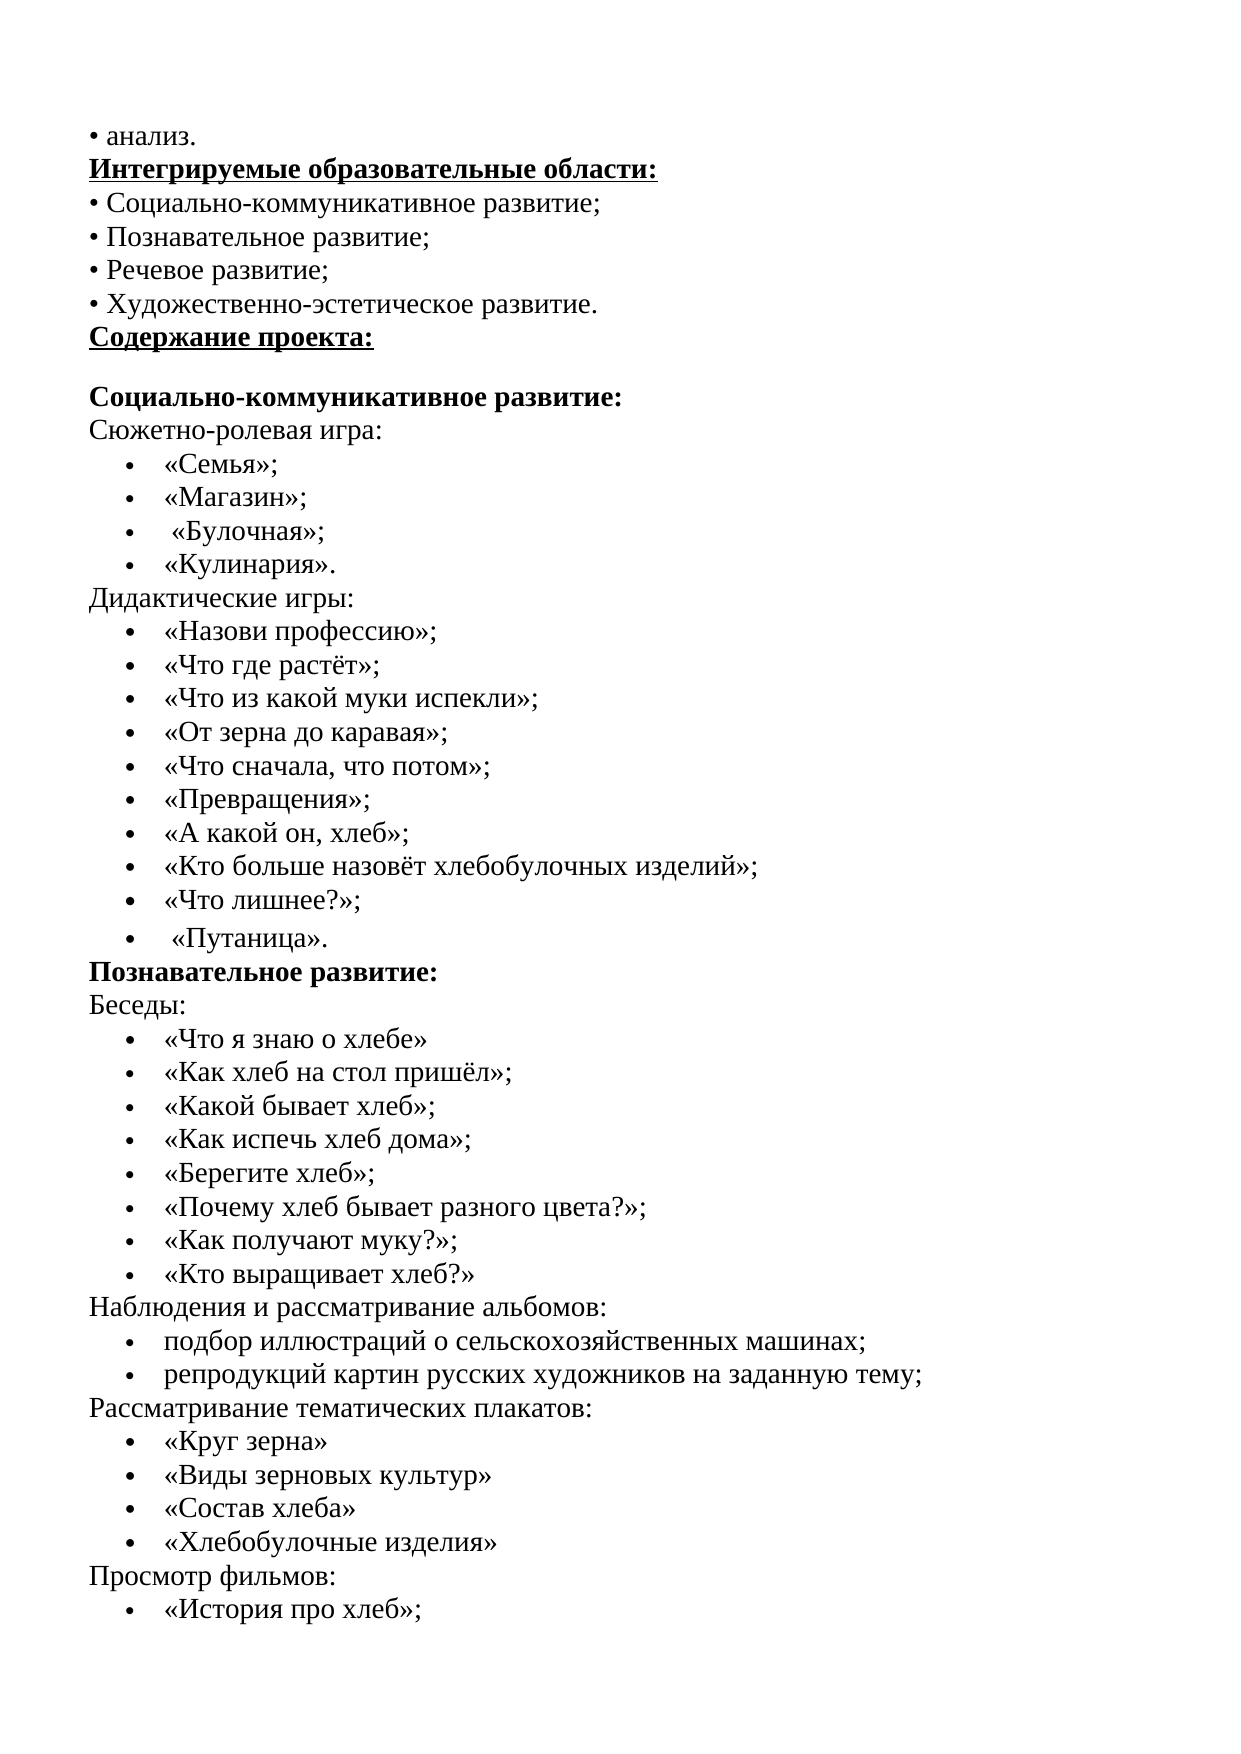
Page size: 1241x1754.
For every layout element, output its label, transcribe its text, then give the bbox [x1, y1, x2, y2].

text • Художественно-эстетическое развитие. [88, 286, 1063, 319]
list «Хлебобулочные изделия» [126, 1524, 1063, 1558]
list «Кто больше назовёт хлебобулочных изделий»; [126, 848, 1063, 882]
list «Состав хлеба» [126, 1491, 1063, 1524]
list «Назови профессию»; [126, 613, 1063, 647]
list «Путаница». [126, 920, 1063, 954]
text Социально-коммуникативное развитие: [88, 379, 1063, 412]
list «Круг зерна» [126, 1423, 1063, 1457]
list «Что лишнее?»; [126, 882, 1063, 915]
list «Что из какой муки испекли»; [126, 681, 1063, 714]
list репродукций картин русских художников на заданную тему; [126, 1356, 1063, 1390]
list «Берегите хлеб»; [126, 1155, 1063, 1189]
list «Кулинария». [126, 546, 1063, 580]
text • анализ. [88, 118, 1063, 152]
list «От зерна до каравая»; [126, 714, 1063, 748]
list «Почему хлеб бывает разного цвета?»; [126, 1189, 1063, 1222]
list «Магазин»; [126, 479, 1063, 513]
list «История про хлеб»; [126, 1591, 1063, 1625]
list подбор иллюстраций о сельскохозяйственных машинах; [126, 1323, 1063, 1356]
list «Какой бывает хлеб»; [126, 1088, 1063, 1122]
list «Как испечь хлеб дома»; [126, 1122, 1063, 1155]
text Рассматривание тематических плакатов: [88, 1390, 1063, 1423]
text Сюжетно-ролевая игра: [88, 412, 1063, 446]
text Наблюдения и рассматривание альбомов: [88, 1289, 1063, 1323]
text • Познавательное развитие; [88, 219, 1063, 252]
list «Как получают муку?»; [126, 1222, 1063, 1256]
text Беседы: [88, 987, 1063, 1021]
text • Речевое развитие; [88, 252, 1063, 286]
list «Превращения»; [126, 781, 1063, 815]
list «Что где растёт»; [126, 647, 1063, 681]
text Познавательное развитие: [88, 954, 1063, 987]
text Дидактические игры: [88, 580, 1063, 613]
list «Что сначала, что потом»; [126, 748, 1063, 781]
list «Что я знаю о хлебе» [126, 1021, 1063, 1054]
text • Социально-коммуникативное развитие; [88, 185, 1063, 219]
list «Булочная»; [126, 513, 1063, 546]
list «Виды зерновых культур» [126, 1457, 1063, 1491]
text Интегрируемые образовательные области: [88, 152, 1063, 185]
list «А какой он, хлеб»; [126, 815, 1063, 848]
list «Кто выращивает хлеб?» [126, 1256, 1063, 1289]
list «Как хлеб на стол пришёл»; [126, 1054, 1063, 1088]
text Просмотр фильмов: [88, 1558, 1063, 1591]
text Содержание проекта: [88, 319, 1063, 353]
list «Семья»; [126, 446, 1063, 479]
